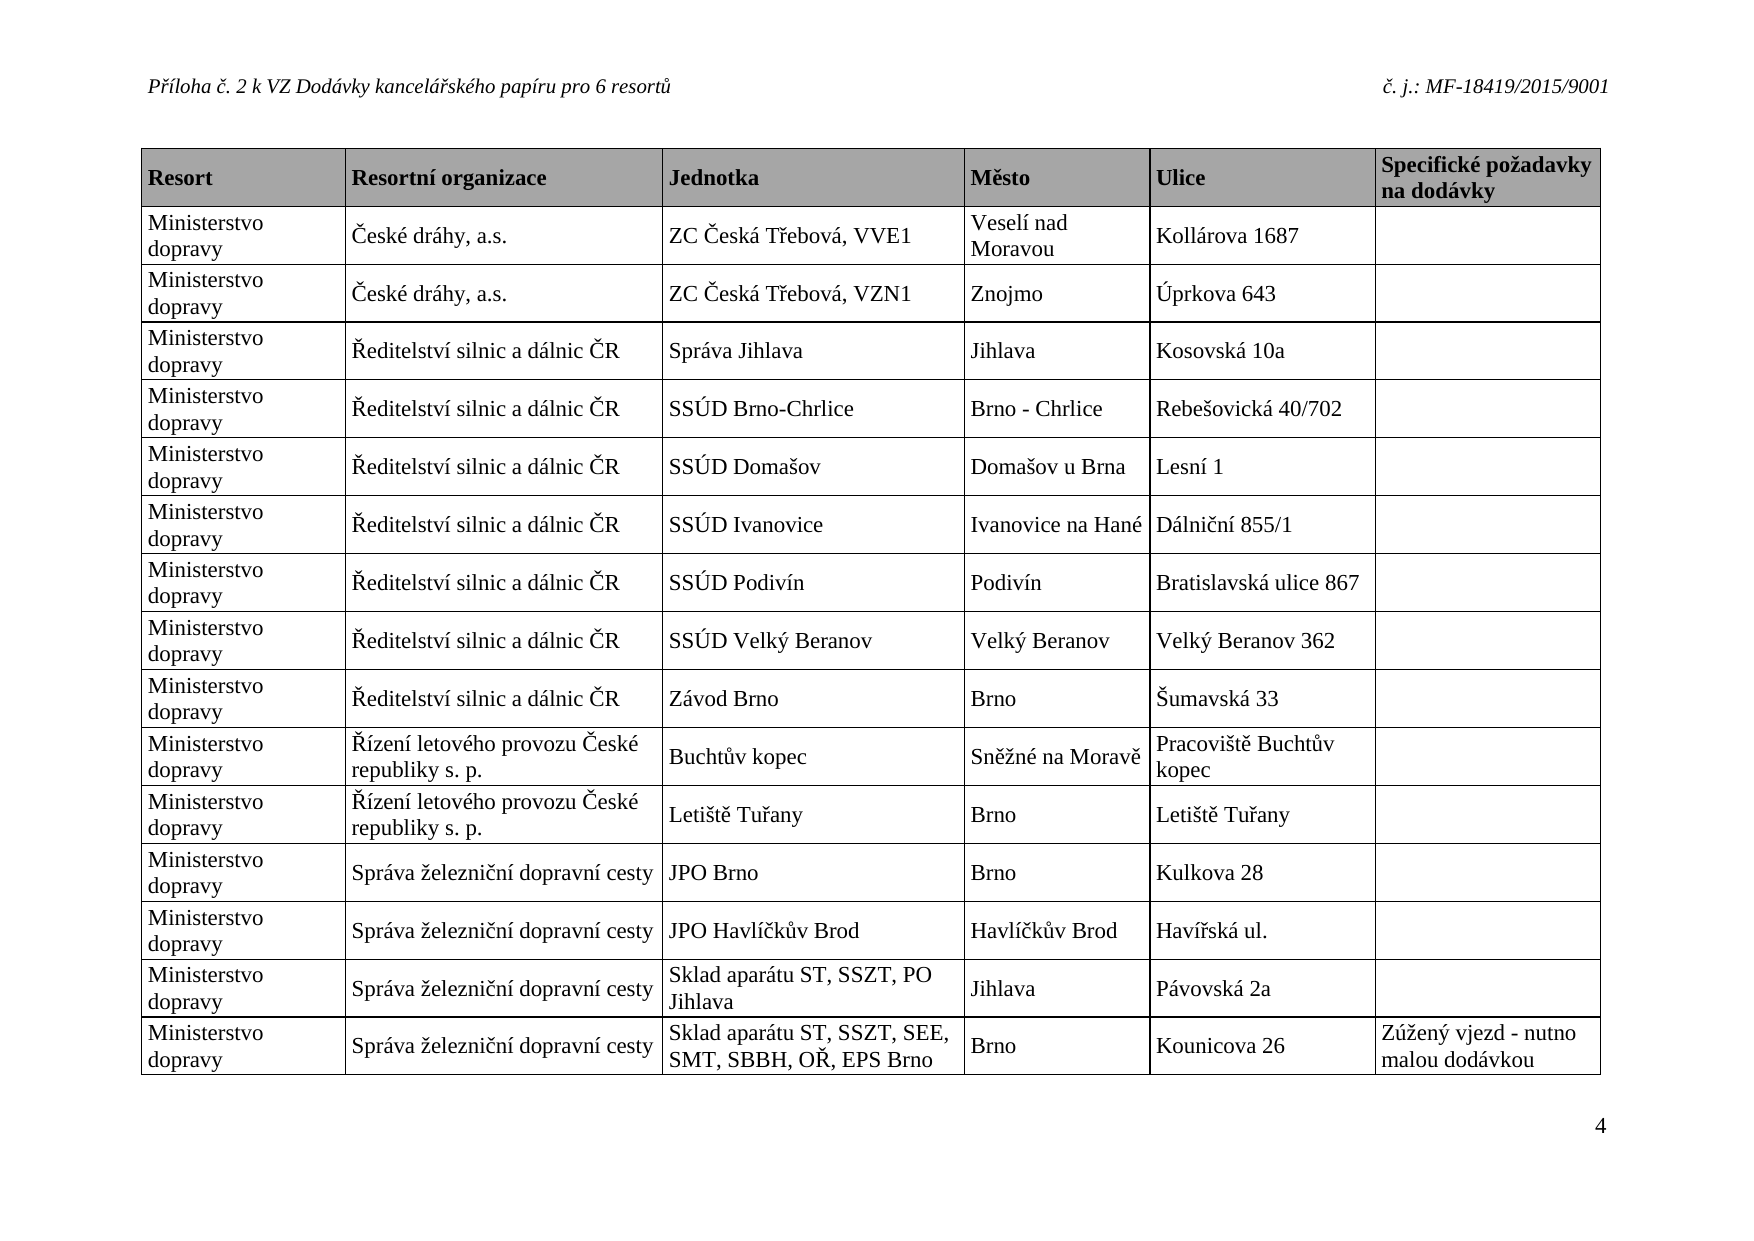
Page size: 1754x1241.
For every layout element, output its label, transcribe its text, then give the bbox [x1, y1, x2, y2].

table_cell Zúžený vjezd - nutno malou dodávkou [1376, 1018, 1600, 1074]
table_cell Brno [965, 670, 1149, 727]
table_cell Úprkova 643 [1151, 265, 1375, 321]
table_cell České dráhy, a.s. [346, 265, 662, 321]
table_cell [1376, 265, 1600, 321]
table_cell Ministerstvo dopravy [142, 960, 345, 1016]
table_cell [1376, 323, 1600, 379]
table_cell Ministerstvo dopravy [142, 438, 345, 495]
table_cell Ministerstvo dopravy [142, 786, 345, 843]
table_cell Letiště Tuřany [1151, 786, 1375, 843]
table_cell Šumavská 33 [1151, 670, 1375, 727]
table_cell Ministerstvo dopravy [142, 670, 345, 727]
table_cell Veselí nad Moravou [965, 207, 1149, 263]
table_cell [1376, 554, 1600, 611]
table_cell [1376, 728, 1600, 785]
table_cell Ministerstvo dopravy [142, 728, 345, 785]
table_cell Ministerstvo dopravy [142, 844, 345, 901]
table_cell Velký Beranov 362 [1151, 612, 1375, 669]
table_cell Správa Jihlava [663, 323, 964, 379]
table_cell [1376, 786, 1600, 843]
table_cell Rebešovická 40/702 [1151, 380, 1375, 437]
table_cell Ivanovice na Hané [965, 496, 1149, 553]
table_cell Ředitelství silnic a dálnic ČR [346, 554, 662, 611]
table_cell Kollárova 1687 [1151, 207, 1375, 263]
table_cell Řízení letového provozu České republiky s. p. [346, 728, 662, 785]
table_cell Jihlava [965, 960, 1149, 1016]
table_cell SSÚD Velký Beranov [663, 612, 964, 669]
table_header Resortní organizace [346, 149, 662, 206]
table_cell [1376, 612, 1600, 669]
table_cell Ministerstvo dopravy [142, 496, 345, 553]
table_cell ZC Česká Třebová, VZN1 [663, 265, 964, 321]
table_cell [1376, 438, 1600, 495]
table_cell Sněžné na Moravě [965, 728, 1149, 785]
table_cell SSÚD Ivanovice [663, 496, 964, 553]
table_cell Ministerstvo dopravy [142, 323, 345, 379]
table_cell Ministerstvo dopravy [142, 207, 345, 263]
table_cell Ministerstvo dopravy [142, 554, 345, 611]
table_cell ZC Česká Třebová, VVE1 [663, 207, 964, 263]
table_cell Ministerstvo dopravy [142, 380, 345, 437]
table_cell Sklad aparátu ST, SSZT, SEE, SMT, SBBH, OŘ, EPS Brno [663, 1018, 964, 1074]
table_cell Správa železniční dopravní cesty [346, 1018, 662, 1074]
table_cell [1376, 960, 1600, 1016]
table_cell Ředitelství silnic a dálnic ČR [346, 612, 662, 669]
table_cell Správa železniční dopravní cesty [346, 902, 662, 958]
table_cell Znojmo [965, 265, 1149, 321]
table_cell [1376, 380, 1600, 437]
table_cell Podivín [965, 554, 1149, 611]
table_header Ulice [1151, 149, 1375, 206]
table_cell Ministerstvo dopravy [142, 902, 345, 958]
table_cell SSÚD Podivín [663, 554, 964, 611]
table_cell Brno [965, 786, 1149, 843]
table_header Město [965, 149, 1149, 206]
table_cell Pracoviště Buchtův kopec [1151, 728, 1375, 785]
table_cell Pávovská 2a [1151, 960, 1375, 1016]
table_cell Lesní 1 [1151, 438, 1375, 495]
table_cell SSÚD Domašov [663, 438, 964, 495]
table_cell Správa železniční dopravní cesty [346, 960, 662, 1016]
table_header Resort [142, 149, 345, 206]
table_cell Sklad aparátu ST, SSZT, PO Jihlava [663, 960, 964, 1016]
table_cell Havířská ul. [1151, 902, 1375, 958]
table_cell JPO Havlíčkův Brod [663, 902, 964, 958]
table_cell Buchtův kopec [663, 728, 964, 785]
table_header Jednotka [663, 149, 964, 206]
table_cell České dráhy, a.s. [346, 207, 662, 263]
table_cell Ředitelství silnic a dálnic ČR [346, 438, 662, 495]
table_cell [1376, 844, 1600, 901]
table_cell Ministerstvo dopravy [142, 265, 345, 321]
table_cell Ředitelství silnic a dálnic ČR [346, 323, 662, 379]
table_cell Ředitelství silnic a dálnic ČR [346, 670, 662, 727]
table_cell Ředitelství silnic a dálnic ČR [346, 380, 662, 437]
table_cell [1376, 670, 1600, 727]
table_cell Řízení letového provozu České republiky s. p. [346, 786, 662, 843]
table_header Specifické požadavky na dodávky [1376, 149, 1600, 206]
table_cell Domašov u Brna [965, 438, 1149, 495]
table_cell JPO Brno [663, 844, 964, 901]
table_cell Jihlava [965, 323, 1149, 379]
table_cell Kulkova 28 [1151, 844, 1375, 901]
table_cell Brno [965, 844, 1149, 901]
table_cell Ředitelství silnic a dálnic ČR [346, 496, 662, 553]
table_cell Havlíčkův Brod [965, 902, 1149, 958]
table_cell [1376, 496, 1600, 553]
table_cell Správa železniční dopravní cesty [346, 844, 662, 901]
table_cell Brno - Chrlice [965, 380, 1149, 437]
table_cell Kounicova 26 [1151, 1018, 1375, 1074]
table_cell Velký Beranov [965, 612, 1149, 669]
table_cell Bratislavská ulice 867 [1151, 554, 1375, 611]
table_cell Závod Brno [663, 670, 964, 727]
table_cell Ministerstvo dopravy [142, 1018, 345, 1074]
table_cell SSÚD Brno-Chrlice [663, 380, 964, 437]
table_cell Letiště Tuřany [663, 786, 964, 843]
table_cell Kosovská 10a [1151, 323, 1375, 379]
table_cell Ministerstvo dopravy [142, 612, 345, 669]
table_cell [1376, 207, 1600, 263]
table_cell Dálniční 855/1 [1151, 496, 1375, 553]
table_cell [1376, 902, 1600, 958]
table_cell Brno [965, 1018, 1149, 1074]
